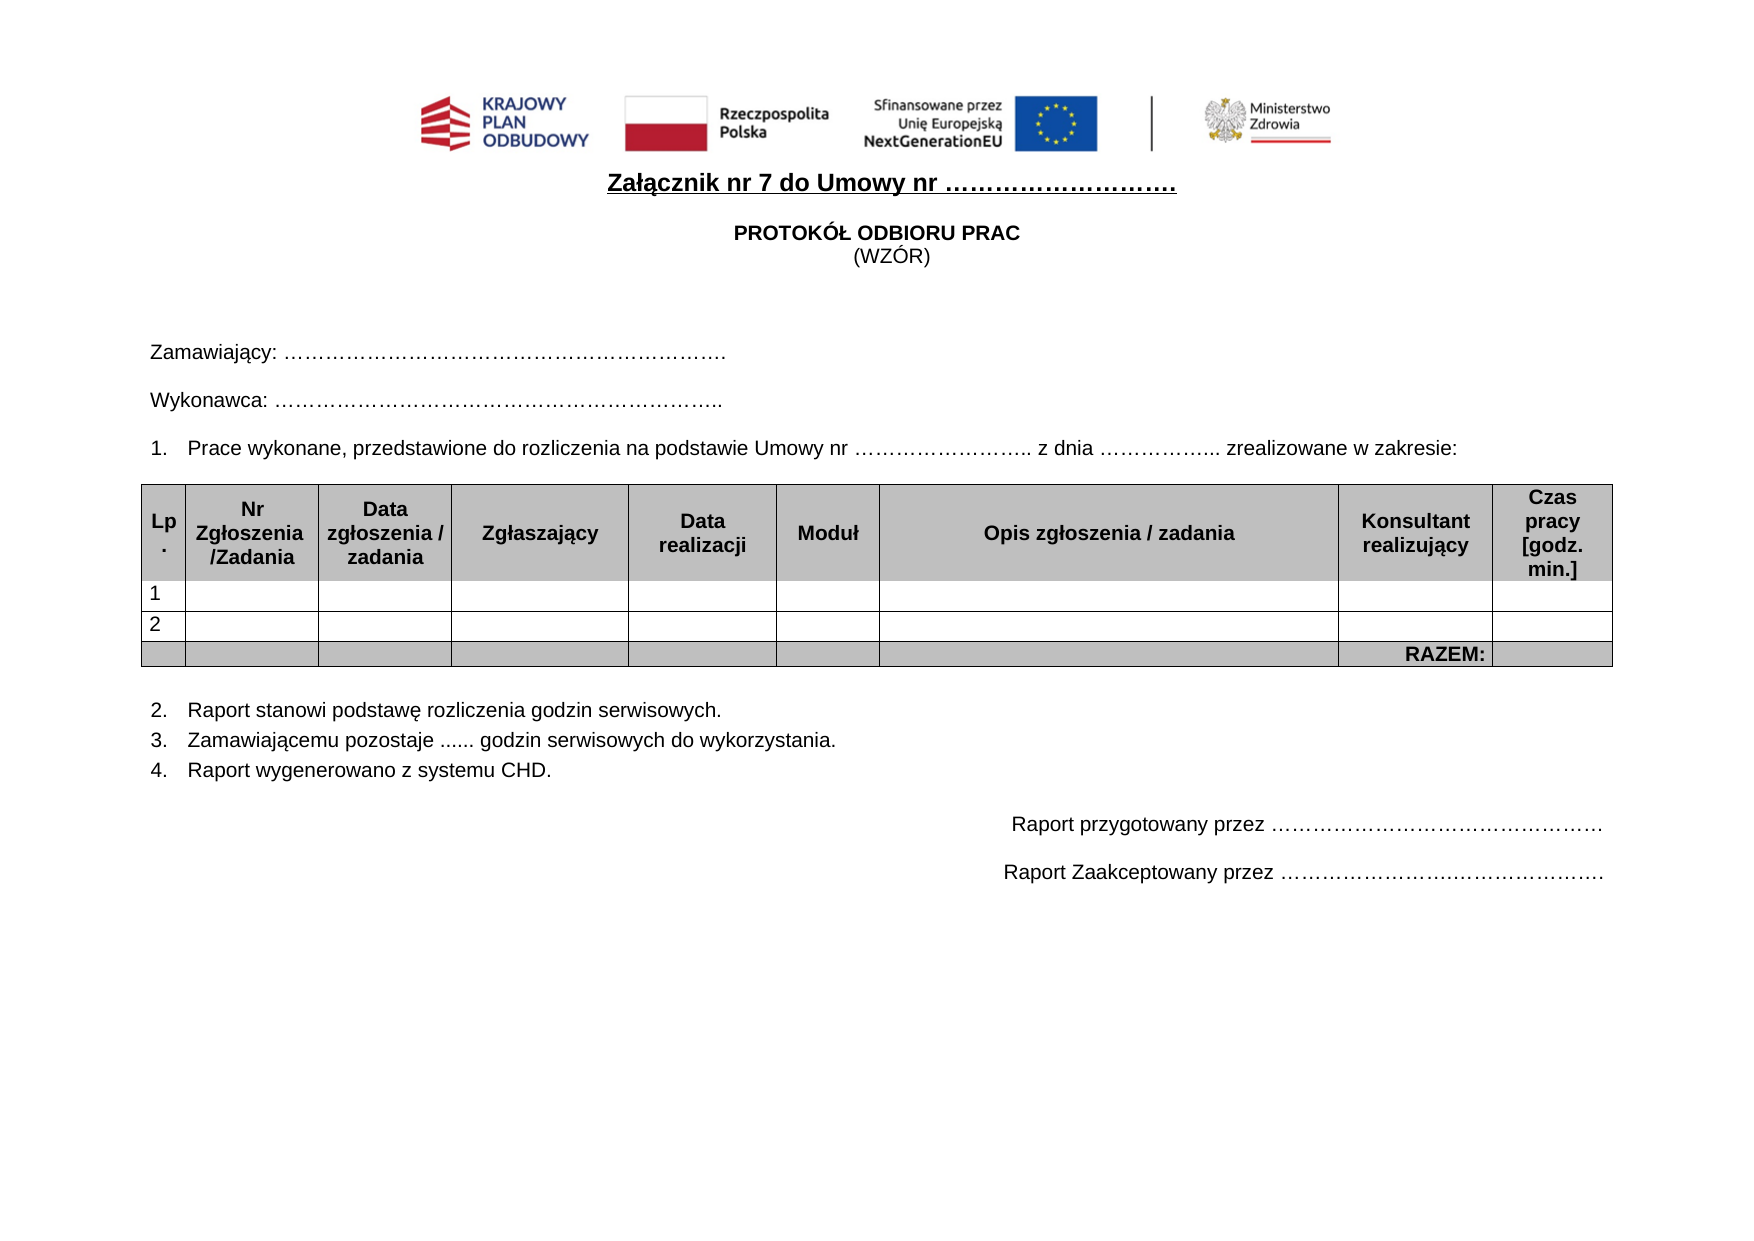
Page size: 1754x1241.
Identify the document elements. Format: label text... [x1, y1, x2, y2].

table_cell [452, 612, 628, 641]
list Raport wygenerowano z systemu CHD. [150, 758, 1604, 782]
table_cell [186, 581, 318, 611]
table_header Data zgłoszenia / zadania [319, 485, 451, 581]
table_cell [1339, 612, 1492, 641]
table_cell [629, 581, 776, 611]
table_header Opis zgłoszenia / zadania [880, 485, 1338, 581]
table_header Konsultant realizujący [1339, 485, 1492, 581]
table_cell RAZEM: [1339, 642, 1492, 666]
table_header Lp. [142, 485, 185, 581]
table_cell [880, 581, 1338, 611]
title Załącznik nr 7 do Umowy nr ………………………. [179, 168, 1604, 196]
table_cell [777, 612, 879, 641]
list Zamawiającemu pozostaje ...... godzin serwisowych do wykorzystania. [150, 728, 1604, 752]
text PROTOKÓŁ ODBIORU PRAC [150, 220, 1604, 244]
table_cell [186, 612, 318, 641]
list Prace wykonane, przedstawione do rozliczenia na podstawie Umowy nr …………………….. z dnia ……………... zrealizowane w zakresie: [150, 436, 1604, 460]
table_cell [142, 642, 185, 666]
table_cell [629, 642, 776, 666]
table_cell [452, 642, 628, 666]
table_cell [319, 581, 451, 611]
table_header Zgłaszający [452, 485, 628, 581]
text Raport Zaakceptowany przez …………………….…………………. [179, 860, 1604, 884]
table_cell [452, 581, 628, 611]
table_header Nr Zgłoszenia /Zadania [186, 485, 318, 581]
text Raport przygotowany przez ………………………………………… [150, 812, 1604, 836]
title Wykonawca: ……………………………………………………….. [150, 388, 1604, 412]
table_cell 1 [142, 581, 185, 611]
table_cell [880, 642, 1338, 666]
title (WZÓR) [179, 244, 1604, 268]
table_cell 2 [142, 612, 185, 641]
list Raport stanowi podstawę rozliczenia godzin serwisowych. [150, 697, 1604, 721]
table_cell [777, 642, 879, 666]
table_cell [880, 612, 1338, 641]
table_header Czas pracy [godz. min.] [1493, 485, 1612, 581]
table_cell [319, 612, 451, 641]
table_cell [629, 612, 776, 641]
table_cell [1493, 612, 1612, 641]
picture [404, 73, 1350, 168]
table_cell [777, 581, 879, 611]
title Zamawiający: ………………………………………………………. [150, 340, 1604, 364]
table_header Data realizacji [629, 485, 776, 581]
table_cell [319, 642, 451, 666]
table_cell [186, 642, 318, 666]
table_cell [1493, 581, 1612, 611]
table_header Moduł [777, 485, 879, 581]
table_cell [1493, 642, 1612, 666]
table_cell [1339, 581, 1492, 611]
